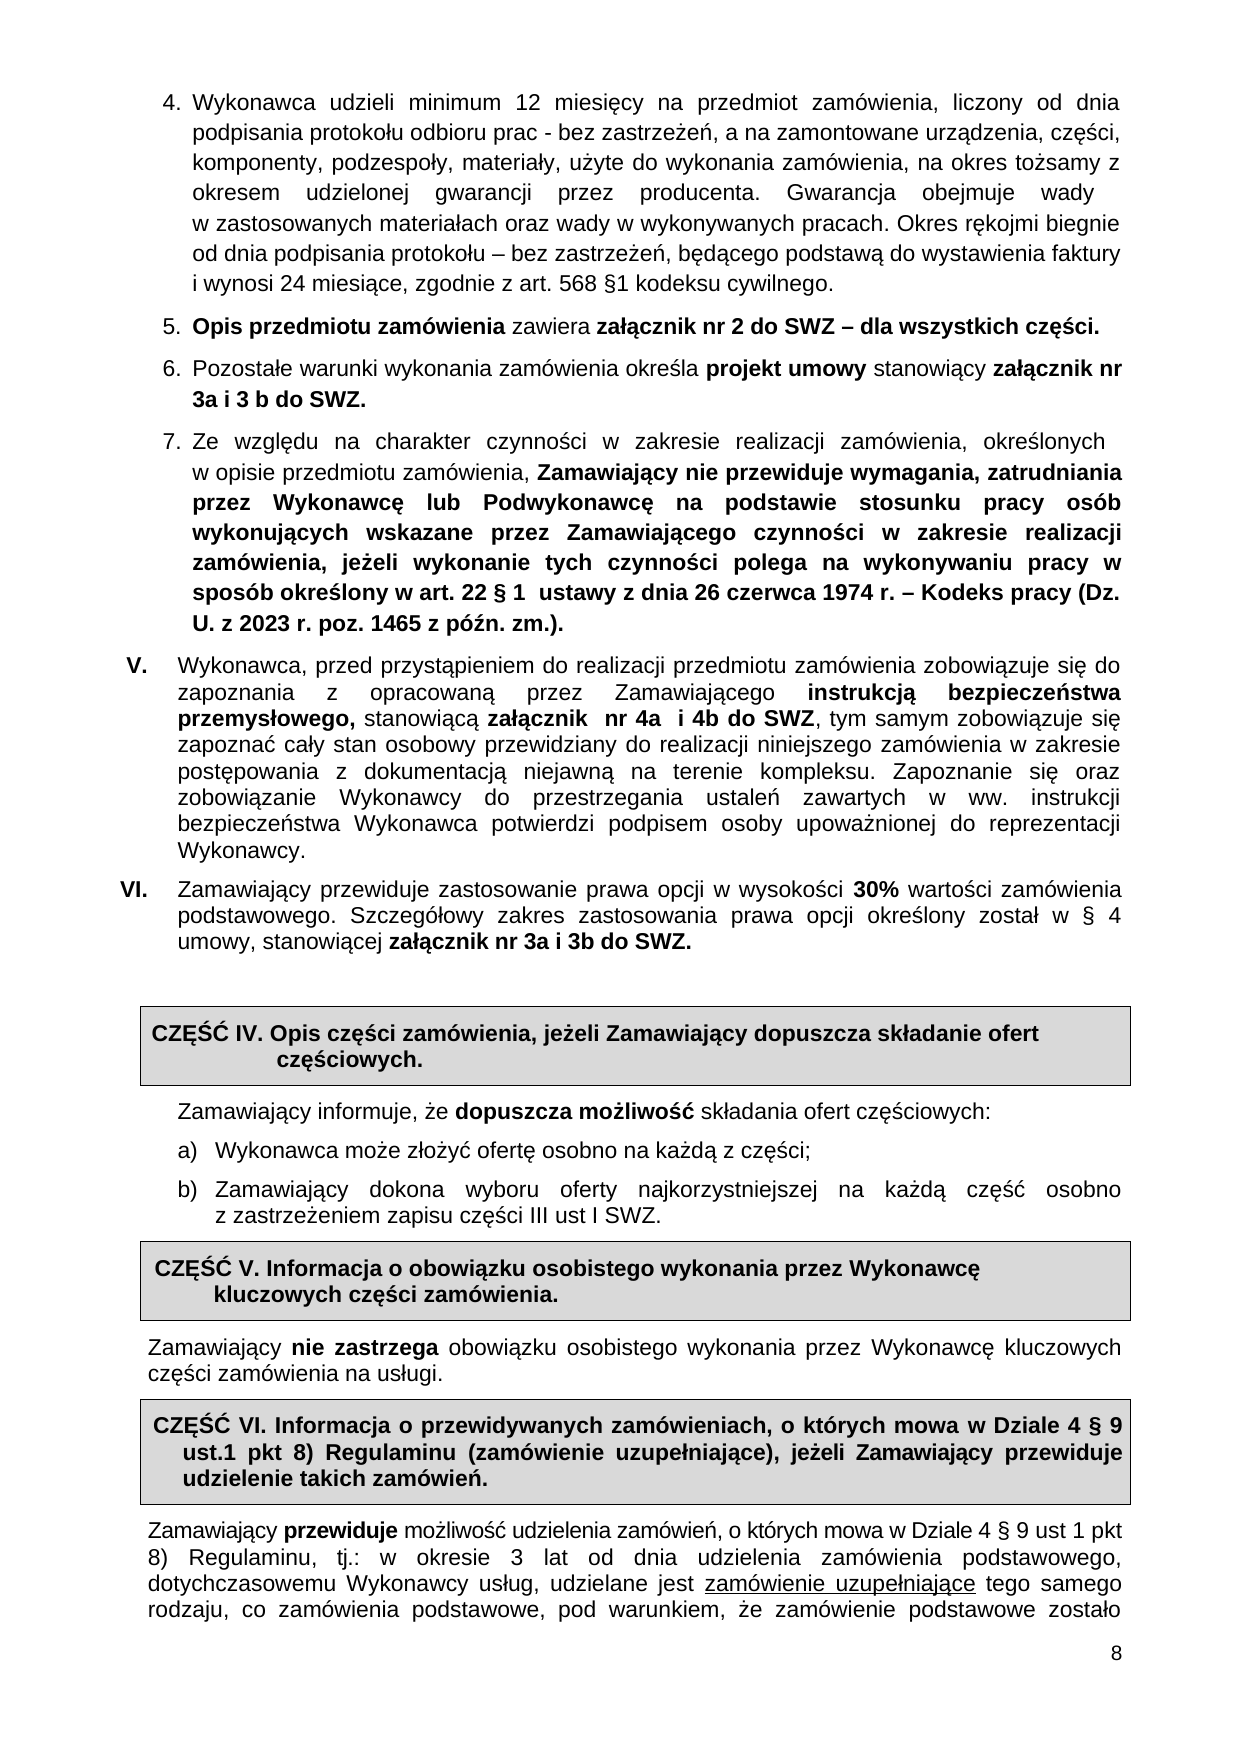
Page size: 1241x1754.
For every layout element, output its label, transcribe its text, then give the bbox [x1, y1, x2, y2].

table_header CZĘŚĆ V. Informacja o obowiązku osobistego wykonania przez Wykonawcę kluczowych części zamówienia. [141, 1242, 1130, 1320]
list Wykonawca udzieli minimum 12 miesięcy na przedmiot zamówienia, liczony od dnia podpisania protokołu odbioru prac - bez zastrzeżeń, a na zamontowane urządzenia, części, komponenty, podzespoły, materiały, użyte do wykonania zamówienia, na okres tożsamy z okresem udzielonej gwarancji przez producenta. Gwarancja obejmuje wady w zastosowanych materiałach oraz wady w wykonywanych pracach. Okres rękojmi biegnie od dnia podpisania protokołu – bez zastrzeżeń, będącego podstawą do wystawienia faktury i wynosi 24 miesiące, zgodnie z art. 568 §1 kodeksu cywilnego. [162, 89, 1121, 296]
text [148, 1517, 1122, 1623]
list Opis przedmiotu zamówienia zawiera załącznik nr 2 do SWZ – dla wszystkich części. [162, 313, 1121, 339]
list Zamawiający przewiduje zastosowanie prawa opcji w wysokości 30% wartości zamówienia podstawowego. Szczegółowy zakres zastosowania prawa opcji określony został w § 4 umowy, stanowiącej załącznik nr 3a i 3b do SWZ. [148, 876, 1122, 954]
table_header CZĘŚĆ IV. Opis części zamówienia, jeżeli Zamawiający dopuszcza składanie ofert częściowych. [141, 1007, 1130, 1085]
list Wykonawca, przed przystąpieniem do realizacji przedmiotu zamówienia zobowiązuje się do zapoznania z opracowaną przez Zamawiającego instrukcją bezpieczeństwa przemysłowego, stanowiącą załącznik nr 4a i 4b do SWZ, tym samym zobowiązuje się zapoznać cały stan osobowy przewidziany do realizacji niniejszego zamówienia w zakresie postępowania z dokumentacją niejawną na terenie kompleksu. Zapoznanie się oraz zobowiązanie Wykonawcy do przestrzegania ustaleń zawartych w ww. instrukcji bezpieczeństwa Wykonawca potwierdzi podpisem osoby upoważnionej do reprezentacji Wykonawcy. [148, 652, 1121, 863]
table_header CZĘŚĆ VI. Informacja o przewidywanych zamówieniach, o których mowa w Dziale 4 § 9 ust.1 pkt 8) Regulaminu (zamówienie uzupełniające), jeżeli Zamawiający przewiduje udzielenie takich zamówień. [141, 1400, 1130, 1504]
list Pozostałe warunki wykonania zamówienia określa projekt umowy stanowiący załącznik nr 3a i 3 b do SWZ. [162, 355, 1122, 412]
text Zamawiający informuje, że dopuszcza możliwość składania ofert częściowych: [177, 1098, 1122, 1124]
text Zamawiający nie zastrzega obowiązku osobistego wykonania przez Wykonawcę kluczowych części zamówienia na usługi. [148, 1333, 1122, 1386]
list Wykonawca może złożyć ofertę osobno na każdą z części; [177, 1137, 1122, 1163]
list Zamawiający dokona wyboru oferty najkorzystniejszej na każdą część osobno z zastrzeżeniem zapisu części III ust I SWZ. [177, 1176, 1122, 1229]
list Ze względu na charakter czynności w zakresie realizacji zamówienia, określonych w opisie przedmiotu zamówienia, Zamawiający nie przewiduje wymagania, zatrudniania przez Wykonawcę lub Podwykonawcę na podstawie stosunku pracy osób wykonujących wskazane przez Zamawiającego czynności w zakresie realizacji zamówienia, jeżeli wykonanie tych czynności polega na wykonywaniu pracy w sposób określony w art. 22 § 1 ustawy z dnia 26 czerwca 1974 r. – Kodeks pracy (Dz. U. z 2023 r. poz. 1465 z późn. zm.). [162, 428, 1122, 636]
